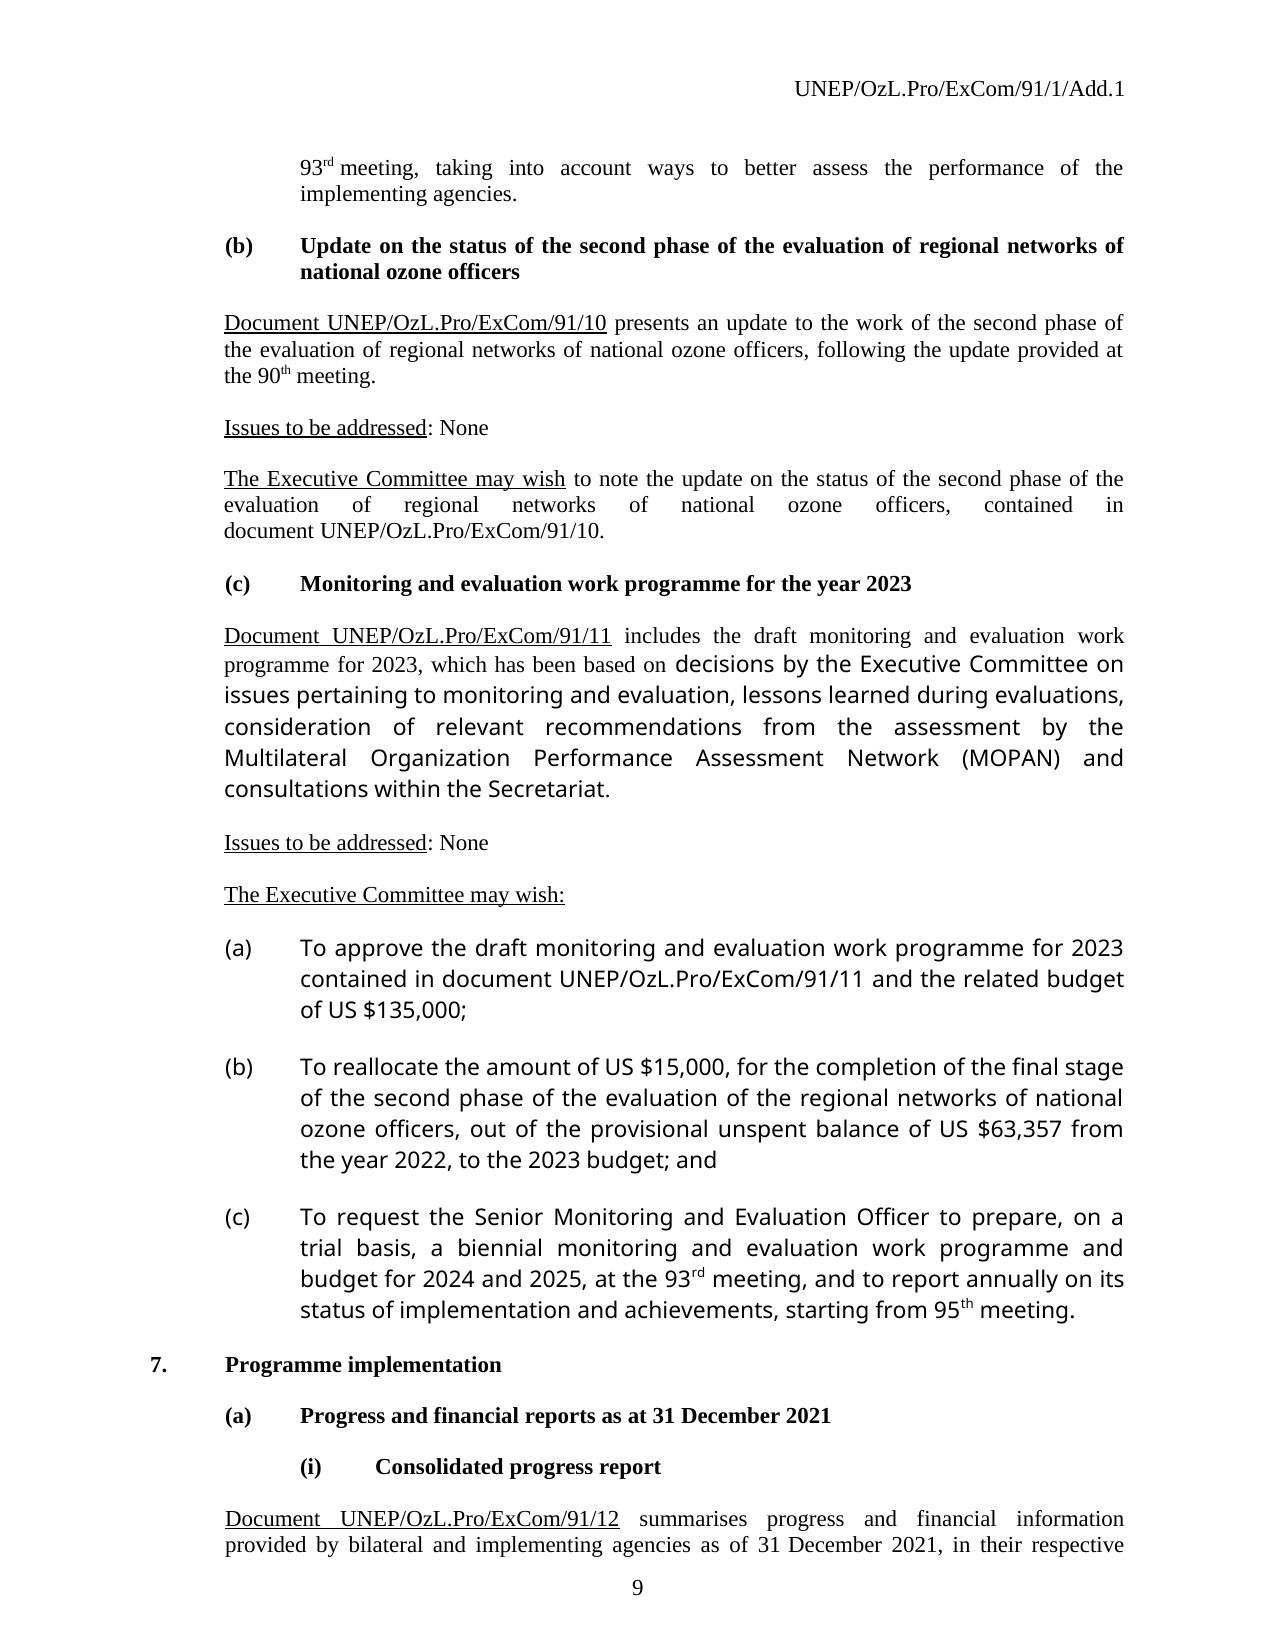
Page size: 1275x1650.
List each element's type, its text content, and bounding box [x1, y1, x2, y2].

subtitle Progress and financial reports as at 31 December 2021 [225, 1402, 1125, 1428]
subtitle Consolidated progress report [300, 1453, 1125, 1480]
text Document UNEP/OzL.Pro/ExCom/91/11 includes the draft monitoring and evaluation work programme for 2023, which has been based on decisions by the Executive Committee on issues pertaining to monitoring and evaluation, lessons learned during evaluations, consideration of relevant recommendations from the assessment by the Multilateral Organization Performance Assessment Network (MOPAN) and consultations within the Secretariat. [224, 622, 1125, 804]
text Document UNEP/OzL.Pro/ExCom/91/10 presents an update to the work of the second phase of the evaluation of regional networks of national ozone officers, following the update provided at the 90th meeting. [224, 309, 1125, 388]
list To reallocate the amount of US $15,000, for the completion of the final stage of the second phase of the evaluation of the regional networks of national ozone officers, out of the provisional unspent balance of US $63,357 from the year 2022, to the 2023 budget; and [225, 1051, 1125, 1176]
subtitle Update on the status of the second phase of the evaluation of regional networks of national ozone officers [225, 232, 1125, 284]
text The Executive Committee may wish: [224, 881, 1125, 907]
text Issues to be addressed: None [224, 413, 1125, 440]
text The Executive Committee may wish to note the update on the status of the second phase of the evaluation of regional networks of national ozone officers, contained in document UNEP/OzL.Pro/ExCom/91/10. [223, 465, 1125, 570]
list To approve the draft monitoring and evaluation work programme for 2023 contained in document UNEP/OzL.Pro/ExCom/91/11 and the related budget of US $135,000; [225, 932, 1125, 1026]
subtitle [225, 154, 1125, 207]
subtitle Programme implementation [150, 1351, 1125, 1377]
subtitle Monitoring and evaluation work programme for the year 2023 [225, 570, 1125, 597]
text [225, 1505, 1125, 1557]
list To request the Senior Monitoring and Evaluation Officer to prepare, on a trial basis, a biennial monitoring and evaluation work programme and budget for 2024 and 2025, at the 93rd meeting, and to report annually on its status of implementation and achievements, starting from 95th meeting. [225, 1201, 1125, 1326]
text Issues to be addressed: None [224, 829, 1125, 856]
